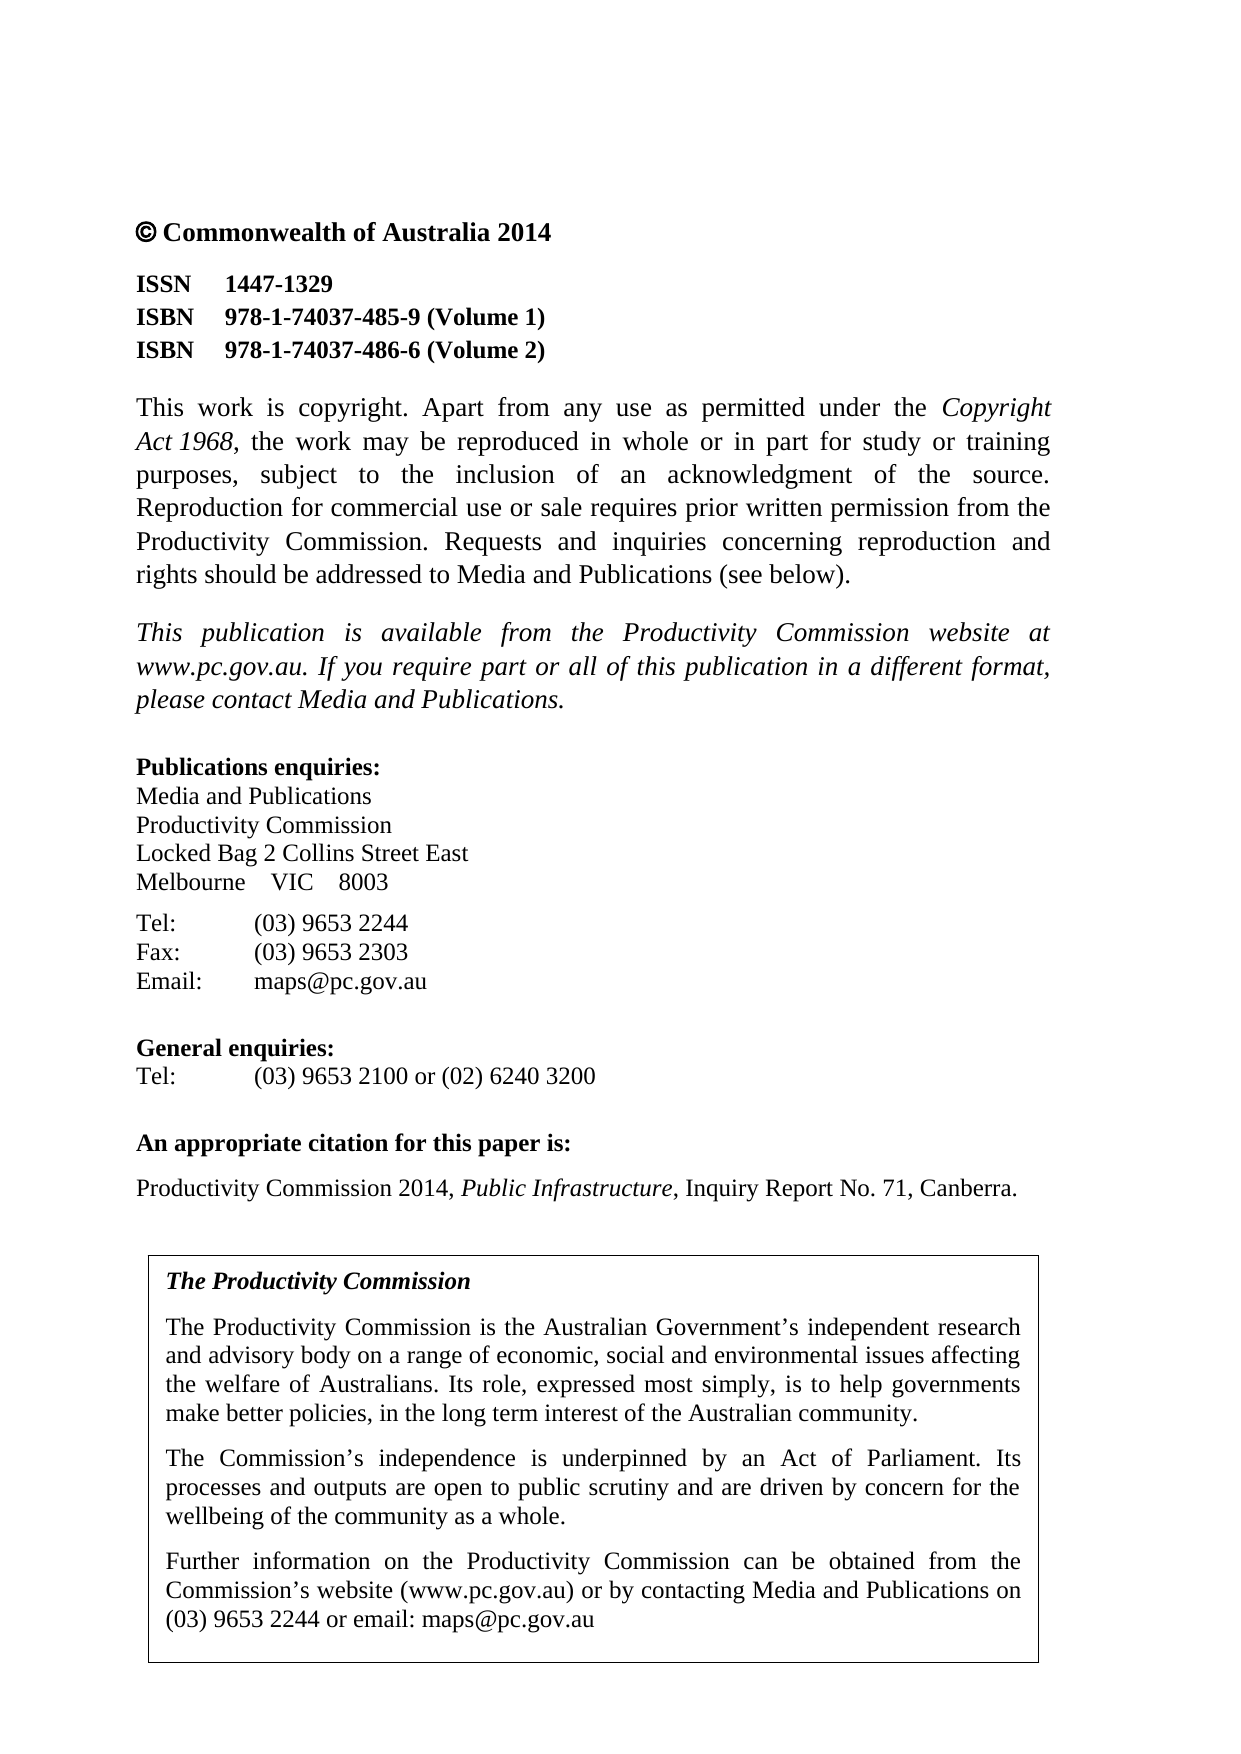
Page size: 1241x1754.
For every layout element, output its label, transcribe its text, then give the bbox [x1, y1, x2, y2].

text This work is copyright. Apart from any use as permitted under the Copyright Act 1968, the work may be reproduced in whole or in part for study or training purposes, subject to the inclusion of an acknowledgment of the source. Reproduction for commercial use or sale requires prior written permission from the Productivity Commission. Requests and inquiries concerning reproduction and rights should be addressed to Media and Publications (see below). [136, 389, 1051, 589]
text Media and Publications [136, 781, 1051, 810]
text General enquiries: [136, 1028, 1051, 1061]
text VIC 8003 [136, 867, 1051, 896]
subtitle The Productivity Commission [149, 1256, 1038, 1295]
text Tel: (03) 9653 2244 [136, 908, 1051, 937]
text The Productivity Commission is the Australian Government’s independent research and advisory body on a range of economic, social and environmental issues affecting the welfare of Australians. Its role, expressed most simply, is to help governments make better policies, in the long term interest of the Australian community. [149, 1300, 1038, 1427]
text An appropriate citation for this paper is: [136, 1128, 1051, 1156]
text The Commission’s independence is underpinned by an Act of Parliament. Its processes and outputs are open to public scrutiny and are driven by concern for the wellbeing of the community as a whole. [149, 1432, 1038, 1530]
text Commonwealth of Australia 2014 [136, 215, 963, 248]
text Productivity Commission 2014, Public Infrastructure, Inquiry Report No. 71, Canberra. [136, 1173, 1051, 1202]
text Further information on the Productivity Commission can be obtained from the Commission’s website (www.pc.gov.au) or by contacting Media and Publications on (03) 9653 2244 or email: maps@pc.gov.au [149, 1535, 1038, 1662]
text ISSN 1447-1329 [136, 269, 1051, 298]
text Productivity Commission [136, 810, 1051, 838]
text This publication is available from the Productivity Commission website at www.pc.gov.au. If you require part or all of this publication in a different format, please contact Media and Publications. [136, 614, 1051, 714]
text Publications enquiries: [136, 748, 1051, 781]
text Tel: (03) 9653 2100 or (02) 6240 3200 [136, 1061, 1051, 1090]
text Locked Bag [136, 838, 1051, 867]
text Fax: (03) 9653 2303 Email: maps@pc.gov.au [136, 937, 1051, 995]
text ISBN 978-1-74037-485-9 (Volume 1) ISBN 978-1-74037-486-6 (Volume 2) [136, 298, 1051, 364]
